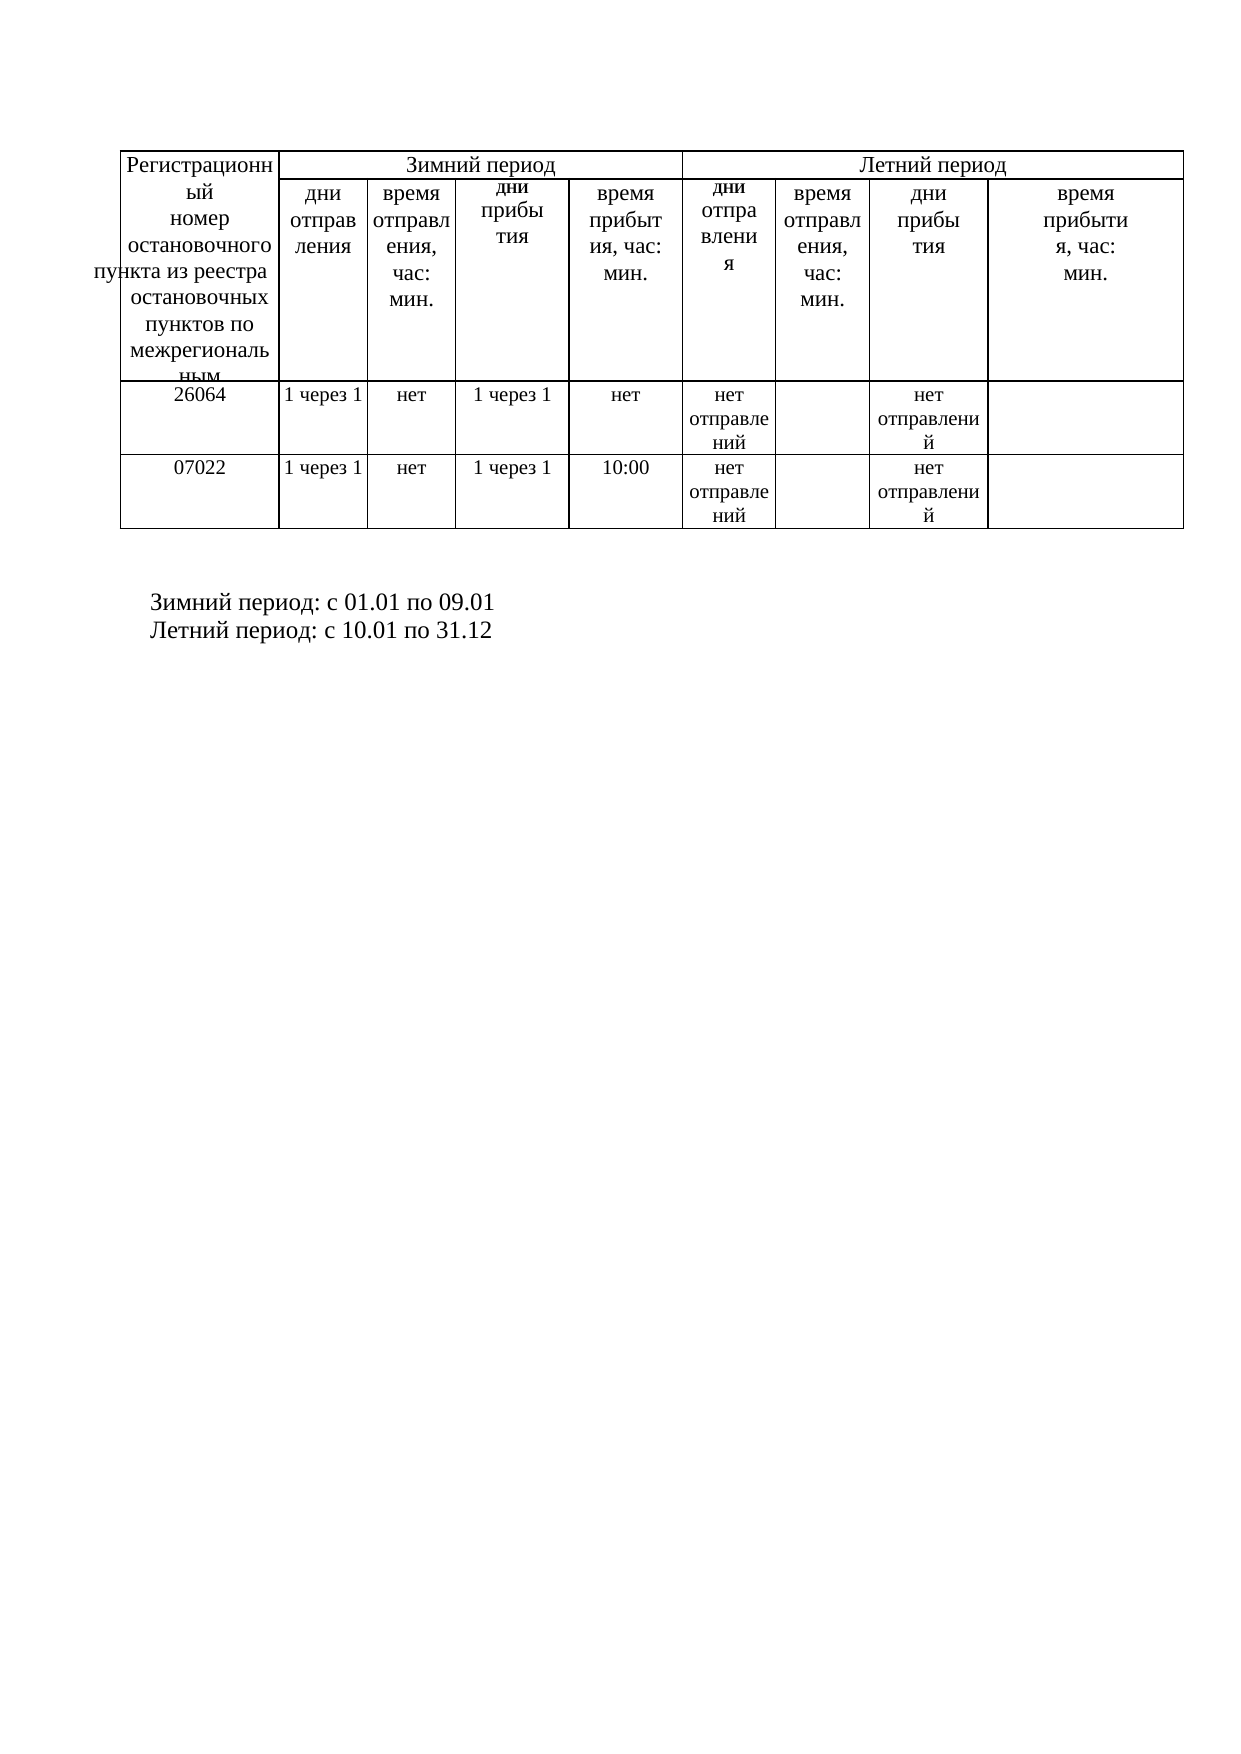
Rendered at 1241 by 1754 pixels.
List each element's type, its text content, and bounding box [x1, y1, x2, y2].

table_cell [989, 382, 1183, 454]
table_cell ДНИ отпра влени я [683, 180, 775, 380]
table_cell [776, 382, 869, 454]
table_cell нет [368, 382, 455, 454]
table_cell время прибыт ия, час: мин. [570, 180, 682, 380]
text Зимний период: с 01.01 по 09.01 [150, 587, 1090, 615]
table_cell 1 через 1 [456, 455, 568, 527]
table_cell нет [368, 455, 455, 527]
table_cell 1 через 1 [280, 455, 367, 527]
table_cell 1 через 1 [280, 382, 367, 454]
table_cell нет отправлений [683, 382, 775, 454]
table_cell время прибыти я, час: мин. [989, 180, 1183, 380]
table_cell нет отправлений [683, 455, 775, 527]
table_header Летний период [683, 152, 1183, 178]
table_cell 26064 [121, 382, 278, 454]
table_cell [776, 455, 869, 527]
table_cell 07022 [121, 455, 278, 527]
table_cell дни отправ ления [280, 180, 367, 380]
table_header Зимний период [280, 152, 682, 178]
table_cell нет [570, 382, 682, 454]
text Летний период: с 10.01 по 31.12 [150, 615, 1090, 644]
table_cell нет отправлений [870, 455, 987, 527]
table_cell время отправл ения, час: мин. [368, 180, 455, 380]
table_cell 10:00 [570, 455, 682, 527]
table_cell нет отправлений [870, 382, 987, 454]
table_header Регистрационный номер остановочного пункта из реестра остановочных пунктов по межрегиональным маршрутам регулярных перевозок [121, 152, 278, 380]
table_cell дни прибы тия [870, 180, 987, 380]
table_cell [989, 455, 1183, 527]
table_cell 1 через 1 [456, 382, 568, 454]
table_cell ДНИ прибы тия [456, 180, 568, 380]
table_cell время отправл ения, час: мин. [776, 180, 869, 380]
